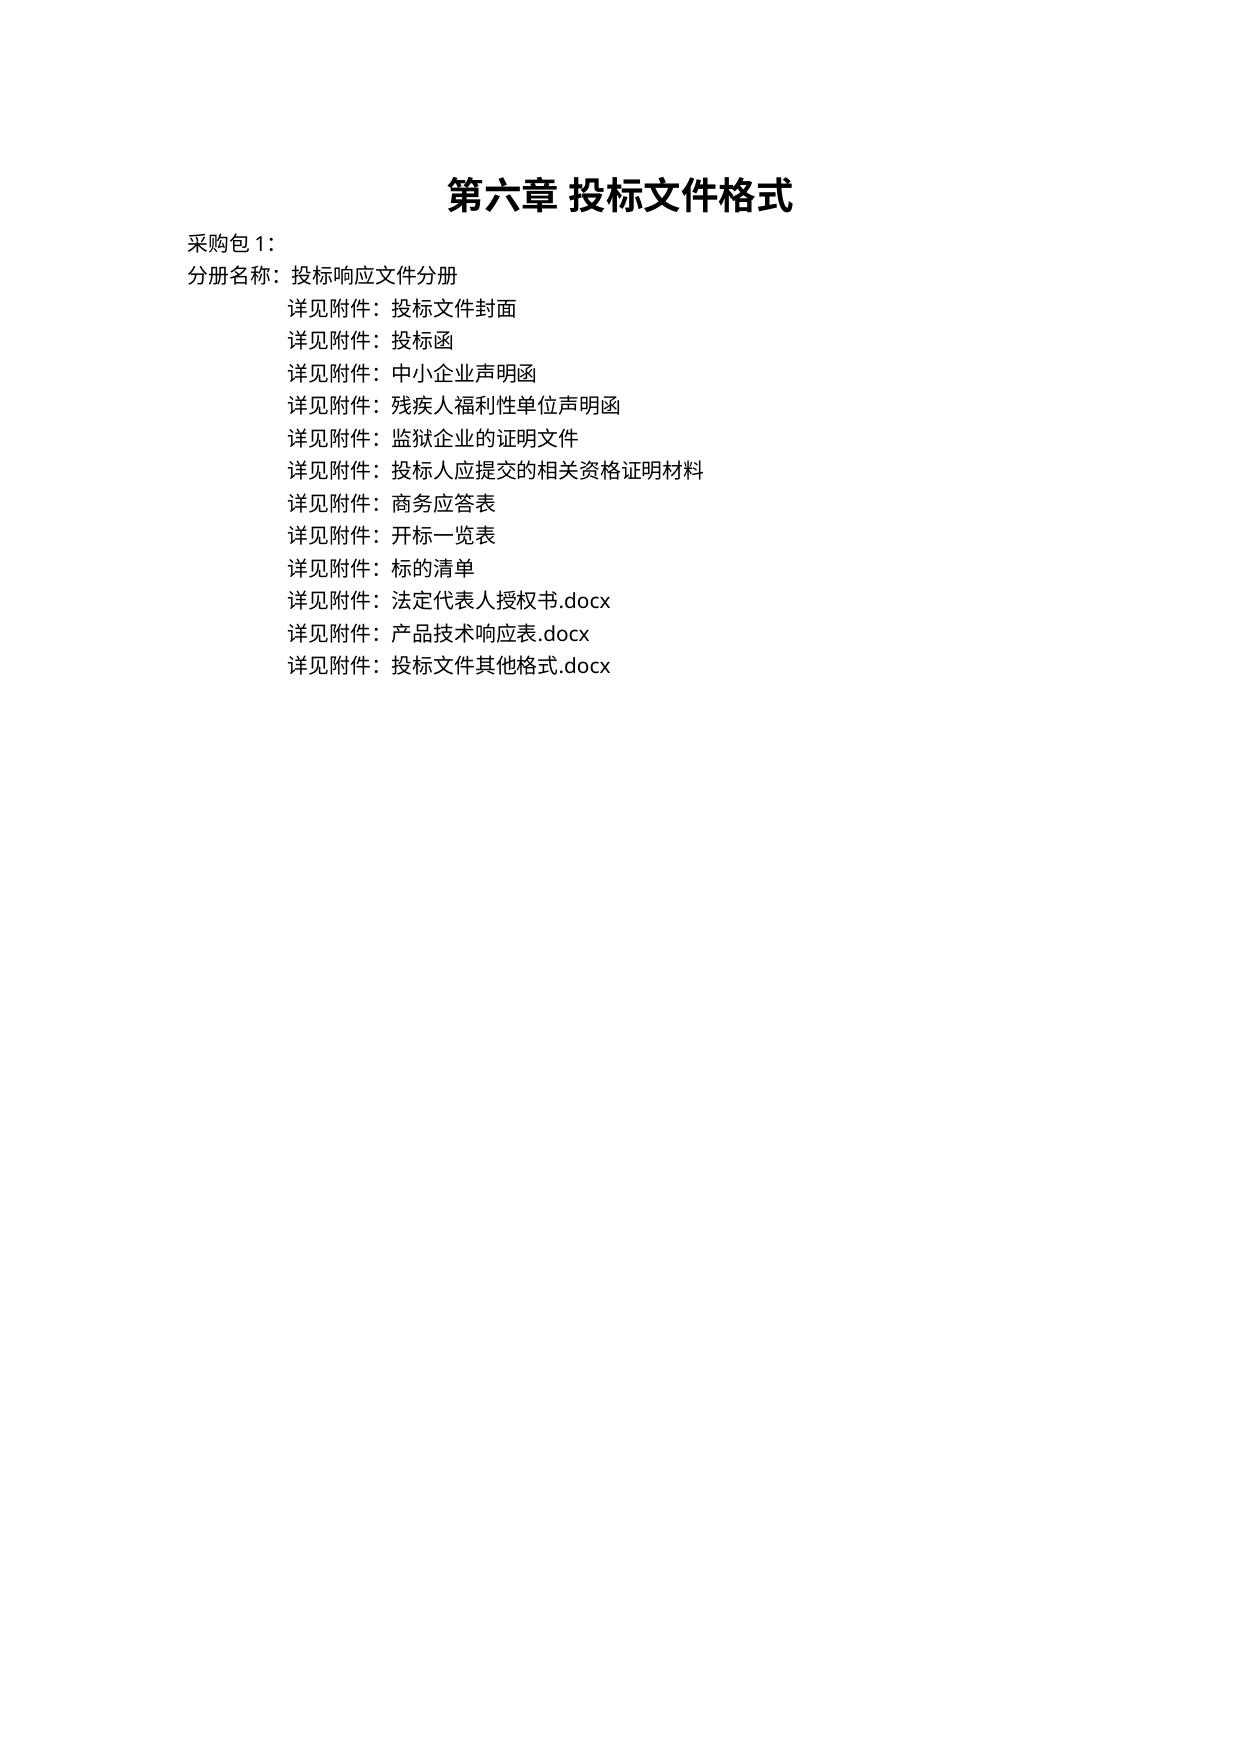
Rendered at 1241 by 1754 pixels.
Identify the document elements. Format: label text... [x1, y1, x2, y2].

text 详见附件：投标文件封面 [187, 292, 1053, 324]
text 详见附件：标的清单 [187, 552, 1053, 584]
text 详见附件：监狱企业的证明文件 [187, 422, 1053, 454]
text 详见附件：产品技术响应表.docx [187, 617, 1053, 649]
text 详见附件：投标文件其他格式.docx [187, 649, 1053, 682]
text 详见附件：法定代表人授权书.docx [187, 584, 1053, 617]
text 详见附件：商务应答表 [187, 487, 1053, 519]
text 详见附件：投标人应提交的相关资格证明材料 [187, 454, 1053, 487]
text 分册名称：投标响应文件分册 [187, 259, 1053, 292]
text 详见附件：中小企业声明函 [187, 357, 1053, 389]
text 第六章 投标文件格式 [187, 162, 1053, 227]
text 详见附件：残疾人福利性单位声明函 [187, 389, 1053, 422]
text 详见附件：投标函 [187, 324, 1053, 357]
text 采购包1： [187, 227, 1053, 259]
text 详见附件：开标一览表 [187, 519, 1053, 552]
